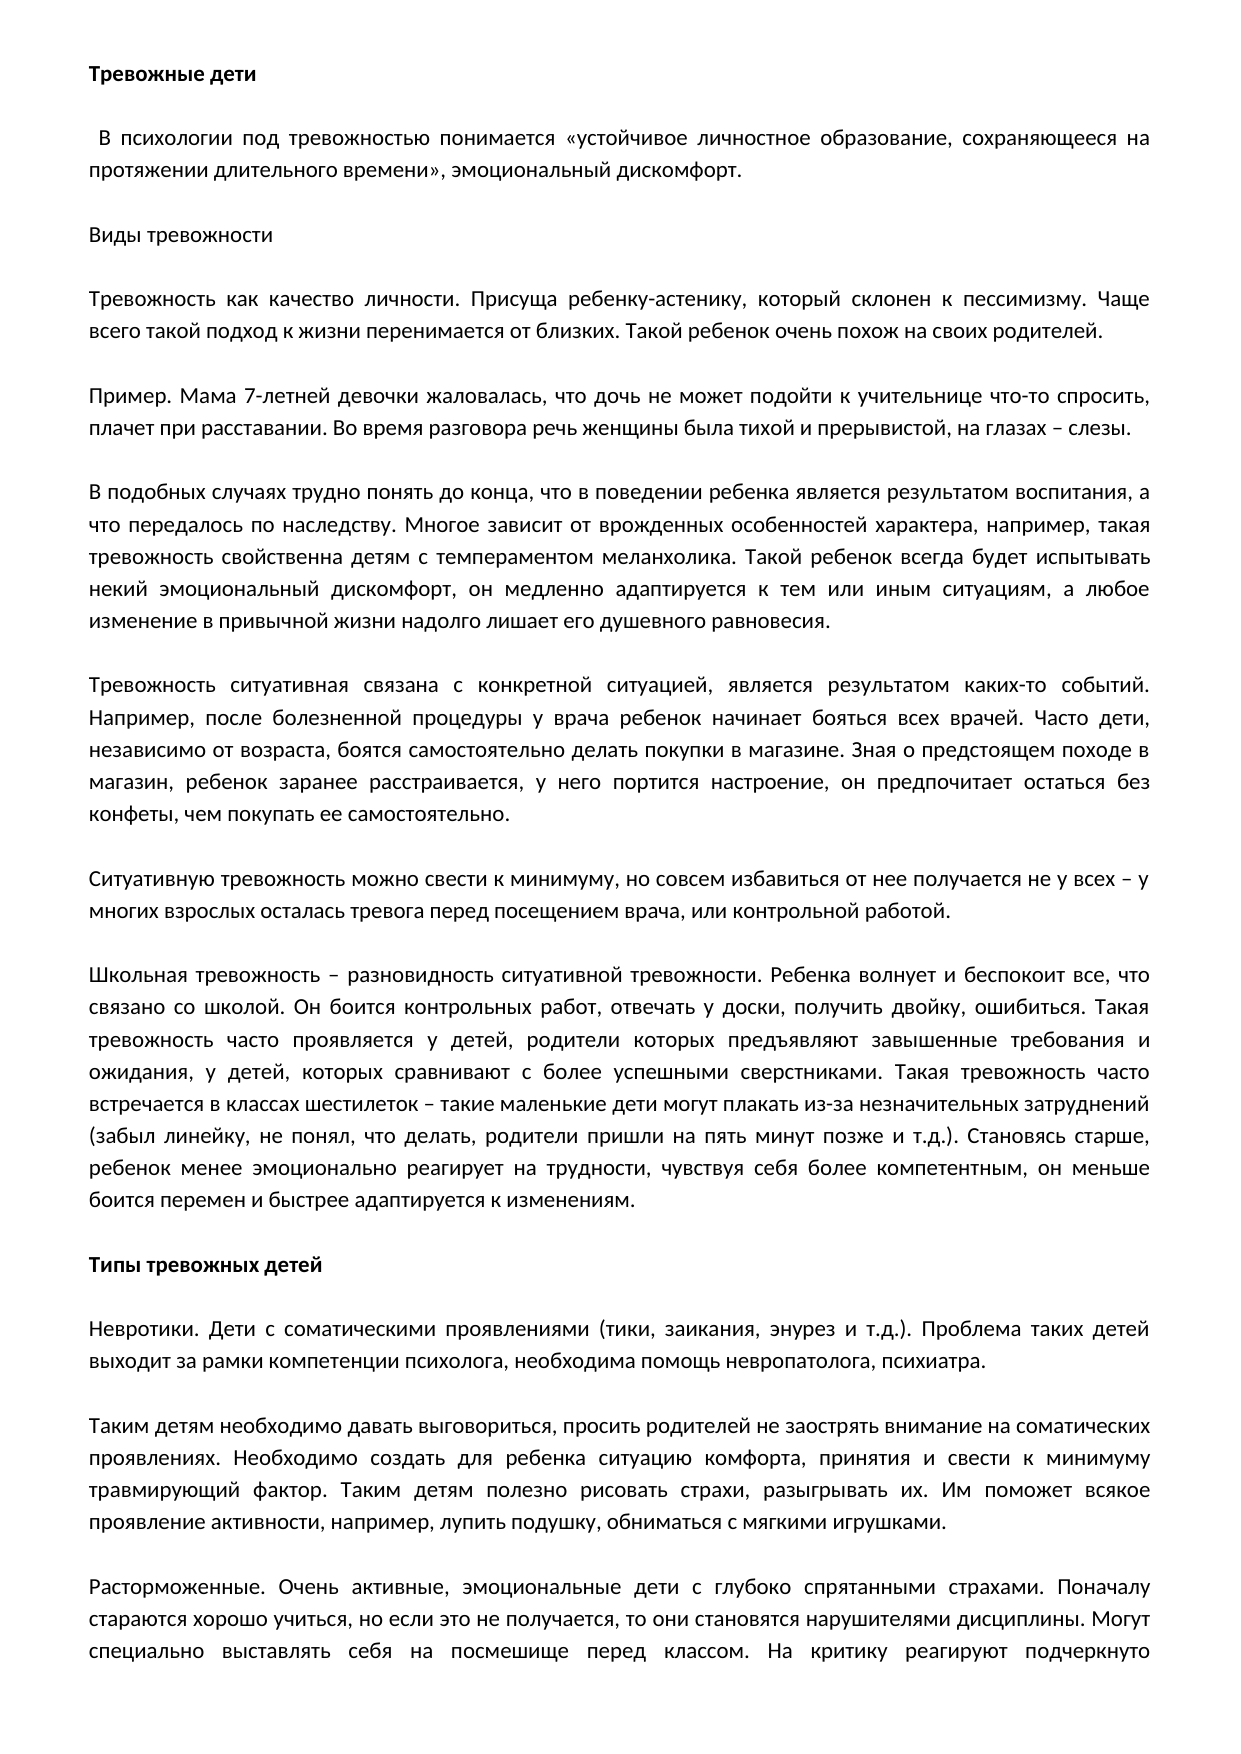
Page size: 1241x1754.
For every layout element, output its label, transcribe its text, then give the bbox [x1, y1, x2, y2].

text Таким детям необходимо давать выговориться, просить родителей не заострять внимание на соматических проявлениях. Необходимо создать для ребенка ситуацию комфорта, принятия и свести к минимуму травмирующий фактор. Таким детям полезно рисовать страхи, разыгрывать их. Им поможет всякое проявление активности, например, лупить подушку, обниматься с мягкими игрушками. [89, 1411, 1152, 1536]
text Тревожность ситуативная связана с конкретной ситуацией, является результатом каких-то событий. Например, после болезненной процедуры у врача ребенок начинает бояться всех врачей. Часто дети, независимо от возраста, боятся самостоятельно делать покупки в магазине. Зная о предстоящем походе в магазин, ребенок заранее расстраивается, у него портится настроение, он предпочитает остаться без конфеты, чем покупать ее самостоятельно. [89, 671, 1152, 827]
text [89, 1572, 1152, 1664]
text Типы тревожных детей [89, 1250, 1152, 1278]
text Невротики. Дети с соматическими проявлениями (тики, заикания, энурез и т.д.). Проблема таких детей выходит за рамки компетенции психолога, необходима помощь невропатолога, психиатра. [89, 1314, 1152, 1374]
text Виды тревожности [89, 220, 1152, 248]
text В подобных случаях трудно понять до конца, что в поведении ребенка является результатом воспитания, а что передалось по наследству. Многое зависит от врожденных особенностей характера, например, такая тревожность свойственна детям с темпераментом меланхолика. Такой ребенок всегда будет испытывать некий эмоциональный дискомфорт, он медленно адаптируется к тем или иным ситуациям, а любое изменение в привычной жизни надолго лишает его душевного равновесия. [89, 477, 1152, 634]
text Пример. Мама 7-летней девочки жаловалась, что дочь не может подойти к учительнице что-то спросить, плачет при расставании. Во время разговора речь женщины была тихой и прерывистой, на глазах – слезы. [89, 381, 1152, 441]
text Тревожность как качество личности. Присуща ребенку-астенику, который склонен к пессимизму. Чаще всего такой подход к жизни перенимается от близких. Такой ребенок очень похож на своих родителей. [89, 284, 1152, 344]
text Школьная тревожность – разновидность ситуативной тревожности. Ребенка волнует и беспокоит все, что связано со школой. Он боится контрольных работ, отвечать у доски, получить двойку, ошибиться. Такая тревожность часто проявляется у детей, родители которых предъявляют завышенные требования и ожидания, у детей, которых сравнивают с более успешными сверстниками. Такая тревожность часто встречается в классах шестилеток – такие маленькие дети могут плакать из-за незначительных затруднений (забыл линейку, не понял, что делать, родители пришли на пять минут позже и т.д.). Становясь старше, ребенок менее эмоционально реагирует на трудности, чувствуя себя более компетентным, он меньше боится перемен и быстрее адаптируется к изменениям. [89, 960, 1152, 1214]
text В психологии под тревожностью понимается «устойчивое личностное образование, сохраняющееся на протяжении длительного времени», эмоциональный дискомфорт. [89, 123, 1152, 184]
text Ситуативную тревожность можно свести к минимуму, но совсем избавиться от нее получается не у всех – у многих взрослых осталась тревога перед посещением врача, или контрольной работой. [89, 864, 1152, 924]
text Тревожные дети [89, 59, 1152, 87]
